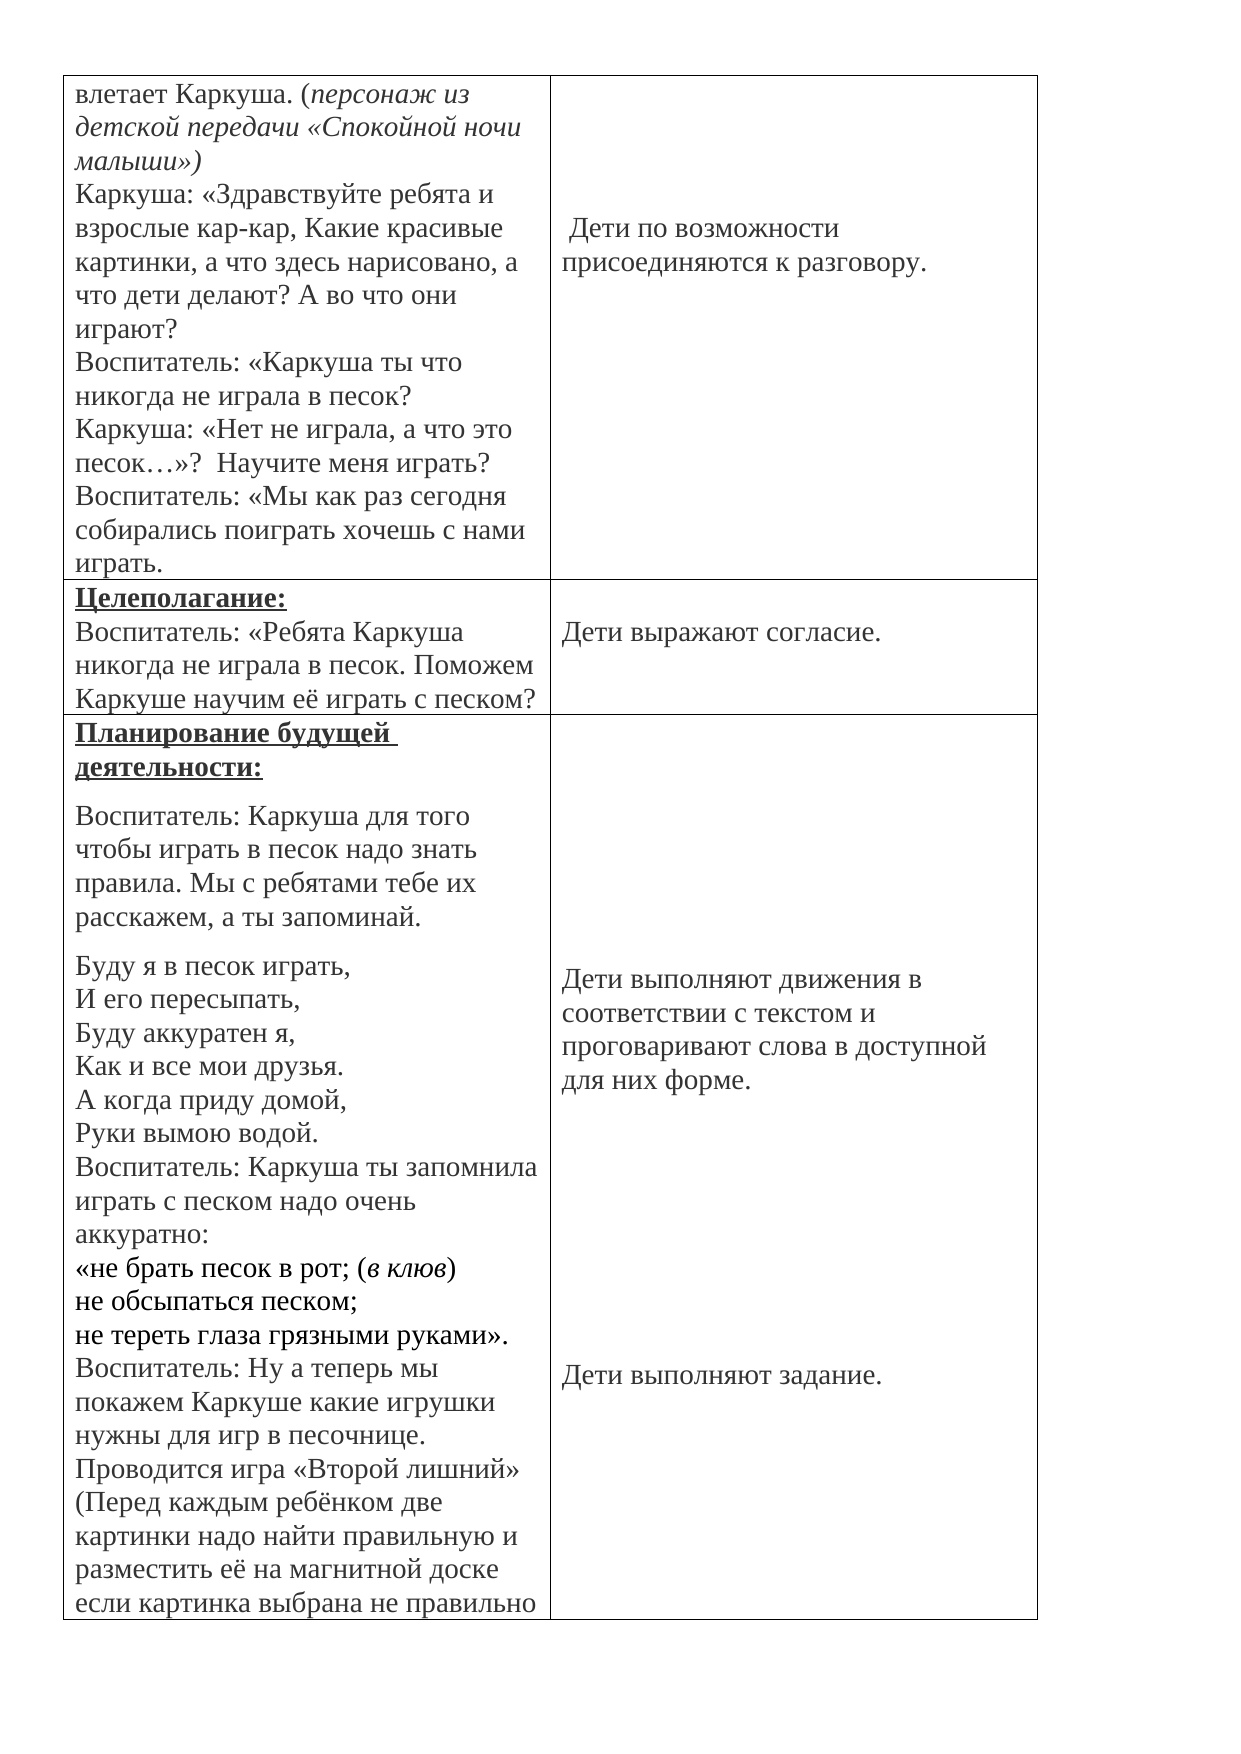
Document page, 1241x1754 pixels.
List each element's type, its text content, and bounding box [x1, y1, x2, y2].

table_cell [551, 715, 1037, 1619]
table_cell Дети выражают согласие. [551, 580, 1037, 714]
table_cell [64, 715, 550, 1619]
table_cell Целеполагание: Воспитатель: «Ребята Каркуша никогда не играла в песок. Поможем Каркуше научим её играть с песком? [64, 580, 550, 714]
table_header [64, 76, 550, 579]
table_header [551, 76, 1037, 579]
